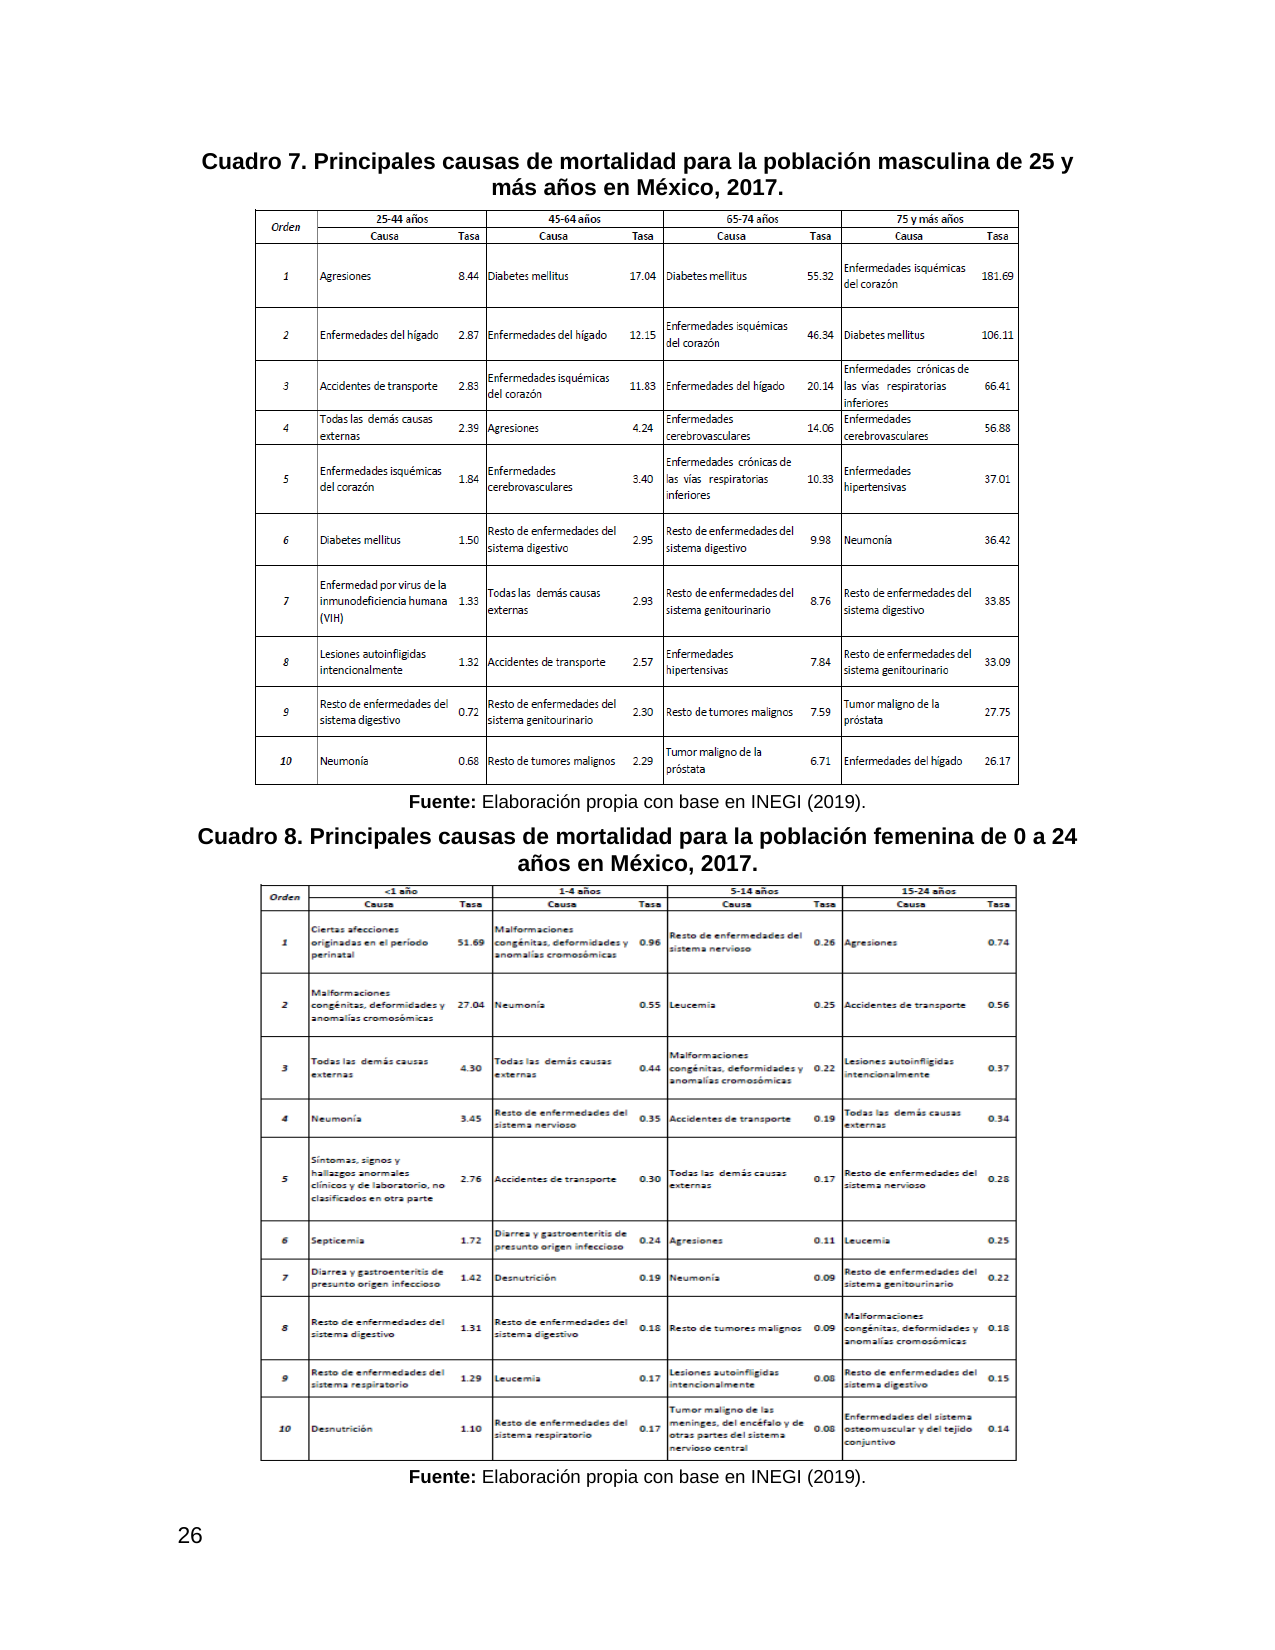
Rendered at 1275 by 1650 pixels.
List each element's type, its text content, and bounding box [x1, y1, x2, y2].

picture [248, 200, 1027, 791]
text Fuente: Elaboración propia con base en INEGI (2019). [177, 791, 1098, 812]
text Fuente: Elaboración propia con base en INEGI (2019). [177, 1466, 1098, 1488]
picture [248, 875, 1027, 1467]
text Cuadro 8. Principales causas de mortalidad para la población femenina de 0 a 24 años en México, 2017. [177, 823, 1098, 876]
